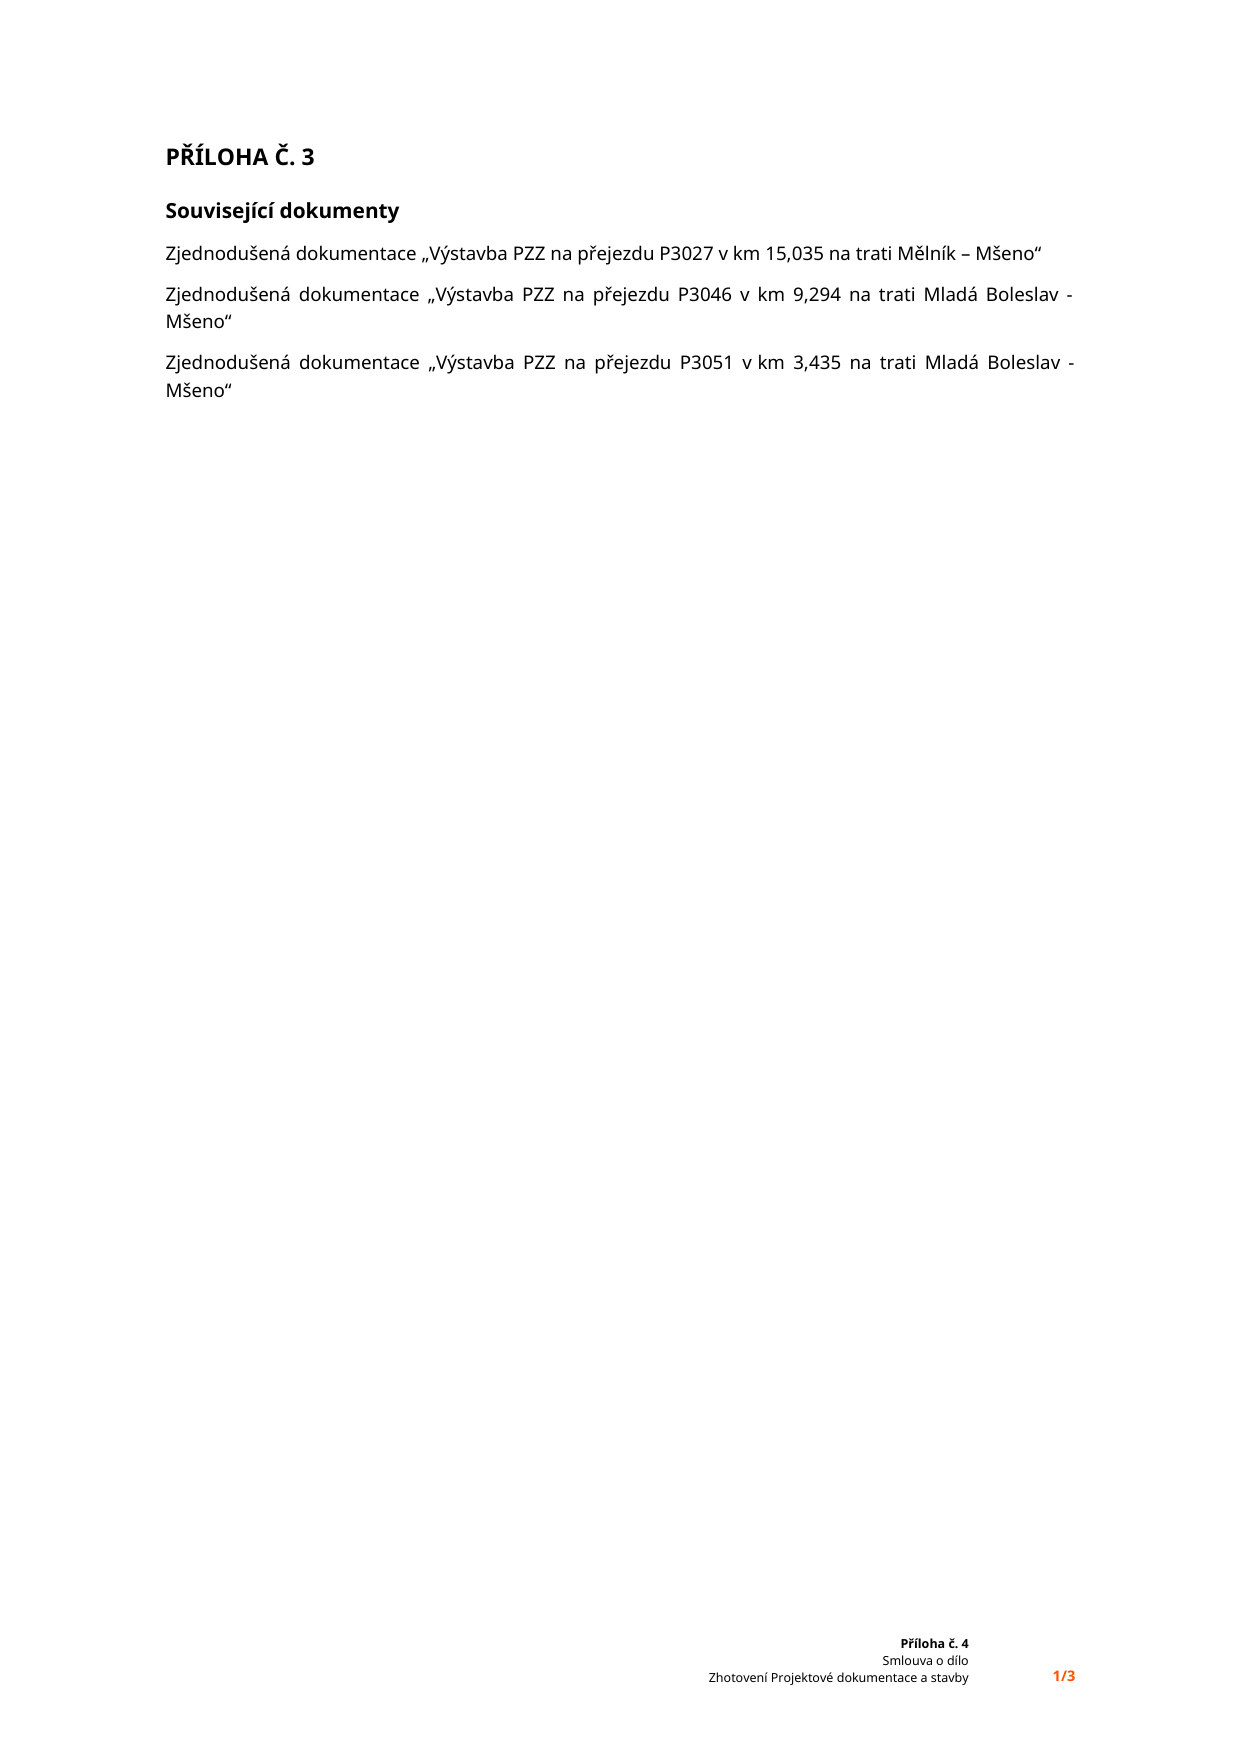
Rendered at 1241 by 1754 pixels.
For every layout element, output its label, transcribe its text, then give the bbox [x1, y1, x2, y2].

text Zjednodušená dokumentace „Výstavba PZZ na přejezdu P3046 v km 9,294 na trati Mladá Boleslav - Mšeno“ [165, 281, 1075, 334]
text Zjednodušená dokumentace „Výstavba PZZ na přejezdu P3027 v km 15,035 na trati Mělník – Mšeno“ [165, 240, 1075, 266]
text Zjednodušená dokumentace „Výstavba PZZ na přejezdu P3051 v km 3,435 na trati Mladá Boleslav - Mšeno“ [165, 349, 1075, 403]
text Příloha č. 3 [165, 141, 1075, 173]
text Související dokumenty [165, 197, 1075, 225]
